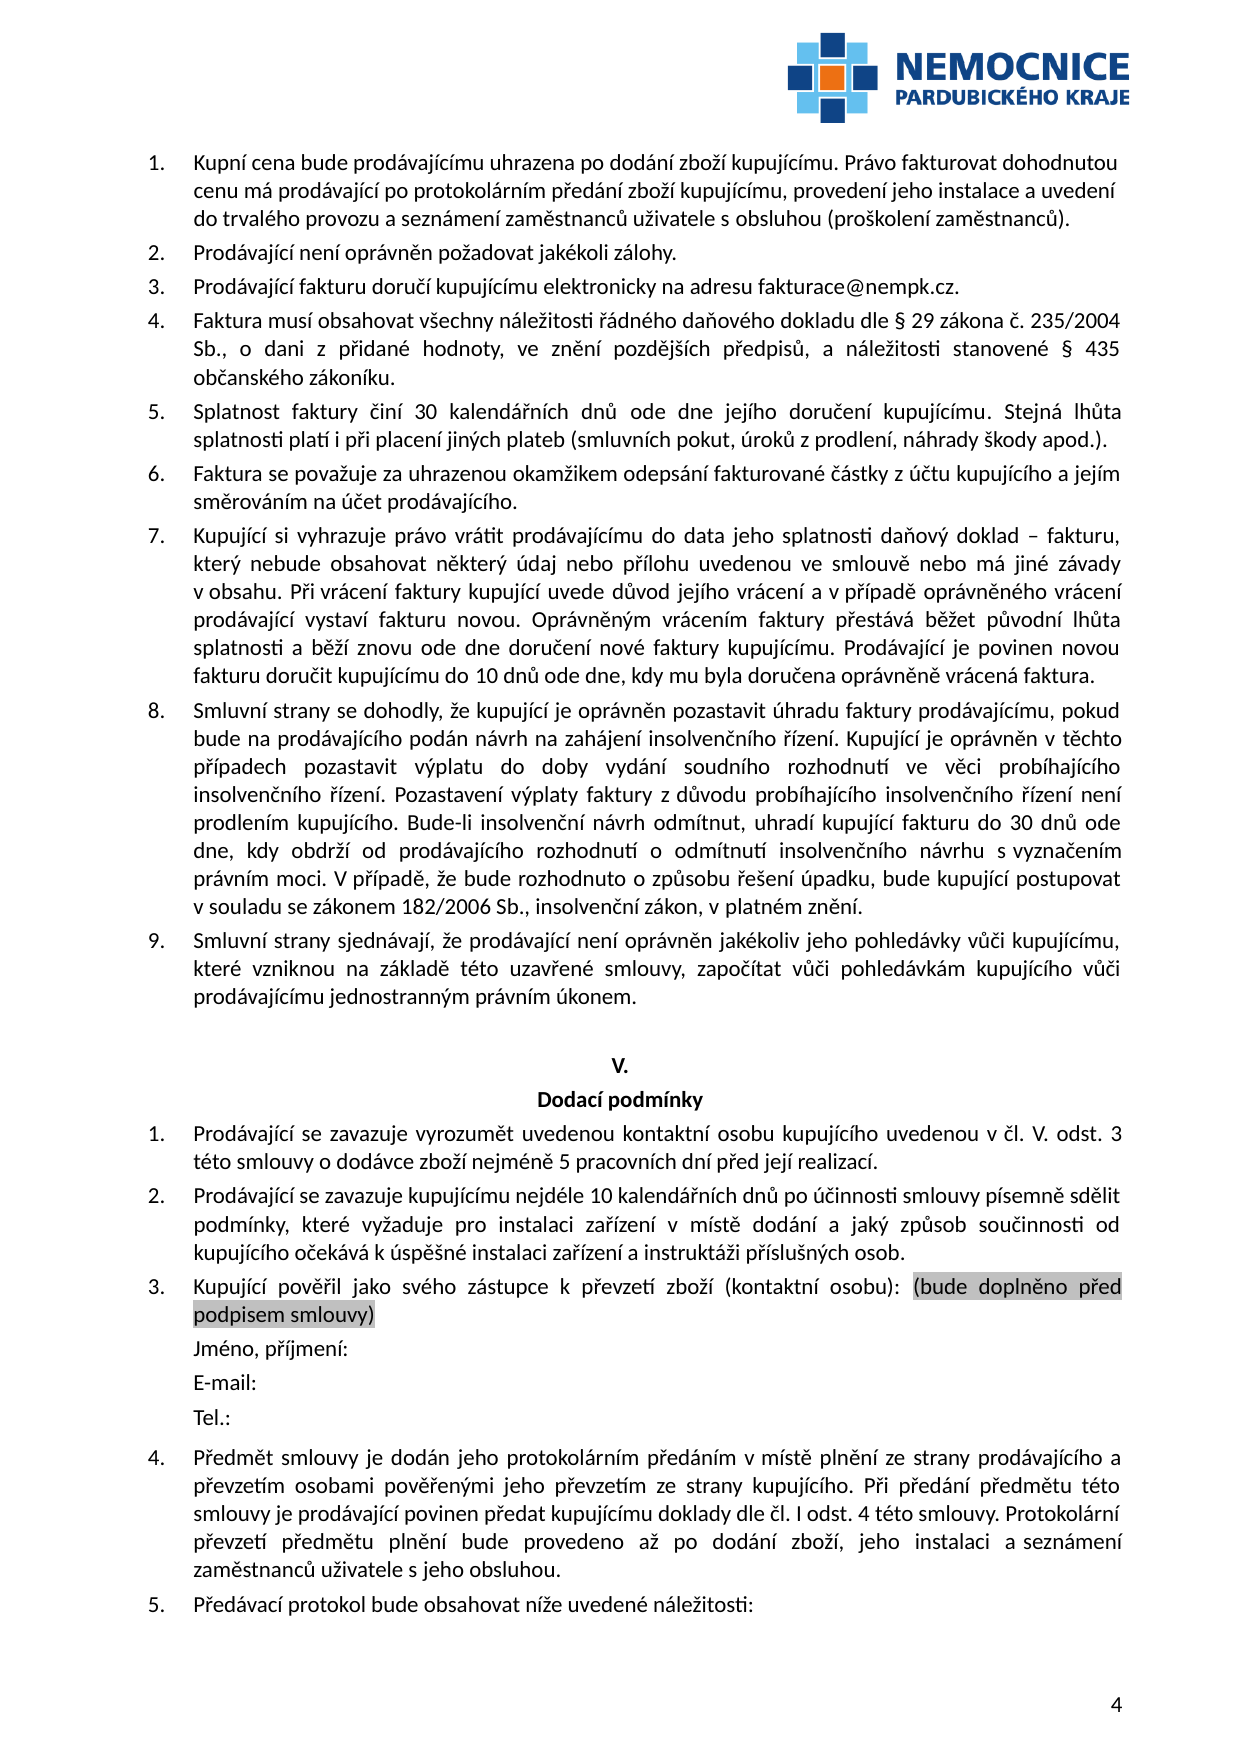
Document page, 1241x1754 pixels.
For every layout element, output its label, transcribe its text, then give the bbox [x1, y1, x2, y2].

list Faktura se považuje za uhrazenou okamžikem odepsání fakturované částky z účtu kupujícího a jejím směrováním na účet prodávajícího. [148, 459, 1122, 515]
list Kupující si vyhrazuje právo vrátit prodávajícímu do data jeho splatnosti daňový doklad – fakturu, který nebude obsahovat některý údaj nebo přílohu uvedenou ve smlouvě nebo má jiné závady v obsahu. Při vrácení faktury kupující uvede důvod jejího vrácení a v případě oprávněného vrácení prodávající vystaví fakturu novou. Oprávněným vrácením faktury přestává běžet původní lhůta splatnosti a běží znovu ode dne doručení nové faktury kupujícímu. Prodávající je povinen novou fakturu doručit kupujícímu do 10 dnů ode dne, kdy mu byla doručena oprávněně vrácená faktura. [148, 521, 1122, 689]
text v. [118, 1051, 1122, 1079]
list Prodávající není oprávněn požadovat jakékoli zálohy. [148, 238, 1122, 266]
list Předávací protokol bude obsahovat níže uvedené náležitosti: [148, 1590, 1122, 1618]
text Tel.: [193, 1403, 1122, 1431]
list Předmět smlouvy je dodán jeho protokolárním předáním v místě plnění ze strany prodávajícího a převzetím osobami pověřenými jeho převzetím ze strany kupujícího. Při předání předmětu této smlouvy je prodávající povinen předat kupujícímu doklady dle čl. I odst. 4 této smlouvy. Protokolární převzetí předmětu plnění bude provedeno až po dodání zboží, jeho instalaci a seznámení zaměstnanců uživatele s jeho obsluhou. [148, 1443, 1122, 1583]
text Dodací podmínky [118, 1085, 1122, 1113]
list Prodávající fakturu doručí kupujícímu elektronicky na adresu fakturace@nempk.cz. [148, 272, 1122, 300]
list Faktura musí obsahovat všechny náležitosti řádného daňového dokladu dle § 29 zákona č. 235/2004 Sb., o dani z přidané hodnoty, ve znění pozdějších předpisů, a náležitosti stanovené § 435 občanského zákoníku. [148, 307, 1122, 391]
text E-mail: [193, 1368, 1122, 1397]
list Smluvní strany se dohodly, že kupující je oprávněn pozastavit úhradu faktury prodávajícímu, pokud bude na prodávajícího podán návrh na zahájení insolvenčního řízení. Kupující je oprávněn v těchto případech pozastavit výplatu do doby vydání soudního rozhodnutí ve věci probíhajícího insolvenčního řízení. Pozastavení výplaty faktury z důvodu probíhajícího insolvenčního řízení není prodlením kupujícího. Bude-li insolvenční návrh odmítnut, uhradí kupující fakturu do 30 dnů ode dne, kdy obdrží od prodávajícího rozhodnutí o odmítnutí insolvenčního návrhu s vyznačením právním moci. V případě, že bude rozhodnuto o způsobu řešení úpadku, bude kupující postupovat v souladu se zákonem 182/2006 Sb., insolvenční zákon, v platném znění. [148, 696, 1122, 920]
text Jméno, příjmení: [193, 1334, 1122, 1362]
list Prodávající se zavazuje kupujícímu nejdéle 10 kalendářních dnů po účinnosti smlouvy písemně sdělit podmínky, které vyžaduje pro instalaci zařízení v místě dodání a jaký způsob součinnosti od kupujícího očekává k úspěšné instalaci zařízení a instruktáži příslušných osob. [148, 1182, 1122, 1266]
list Kupní cena bude prodávajícímu uhrazena po dodání zboží kupujícímu. Právo fakturovat dohodnutou cenu má prodávající po protokolárním předání zboží kupujícímu, provedení jeho instalace a uvedení do trvalého provozu a seznámení zaměstnanců uživatele s obsluhou (proškolení zaměstnanců). [148, 148, 1122, 232]
list Splatnost faktury činí 30 kalendářních dnů ode dne jejího doručení kupujícímu. Stejná lhůta splatnosti platí i při placení jiných plateb (smluvních pokut, úroků z prodlení, náhrady škody apod.). [148, 397, 1122, 453]
list Kupující pověřil jako svého zástupce k převzetí zboží (kontaktní osobu): (bude doplněno před podpisem smlouvy) [148, 1272, 1122, 1328]
list Prodávající se zavazuje vyrozumět uvedenou kontaktní osobu kupujícího uvedenou v čl. V. odst. 3 této smlouvy o dodávce zboží nejméně 5 pracovních dní před její realizací. [148, 1119, 1122, 1175]
list Smluvní strany sjednávají, že prodávající není oprávněn jakékoliv jeho pohledávky vůči kupujícímu, které vzniknou na základě této uzavřené smlouvy, započítat vůči pohledávkám kupujícího vůči prodávajícímu jednostranným právním úkonem. [148, 926, 1122, 1010]
picture [786, 31, 1130, 124]
